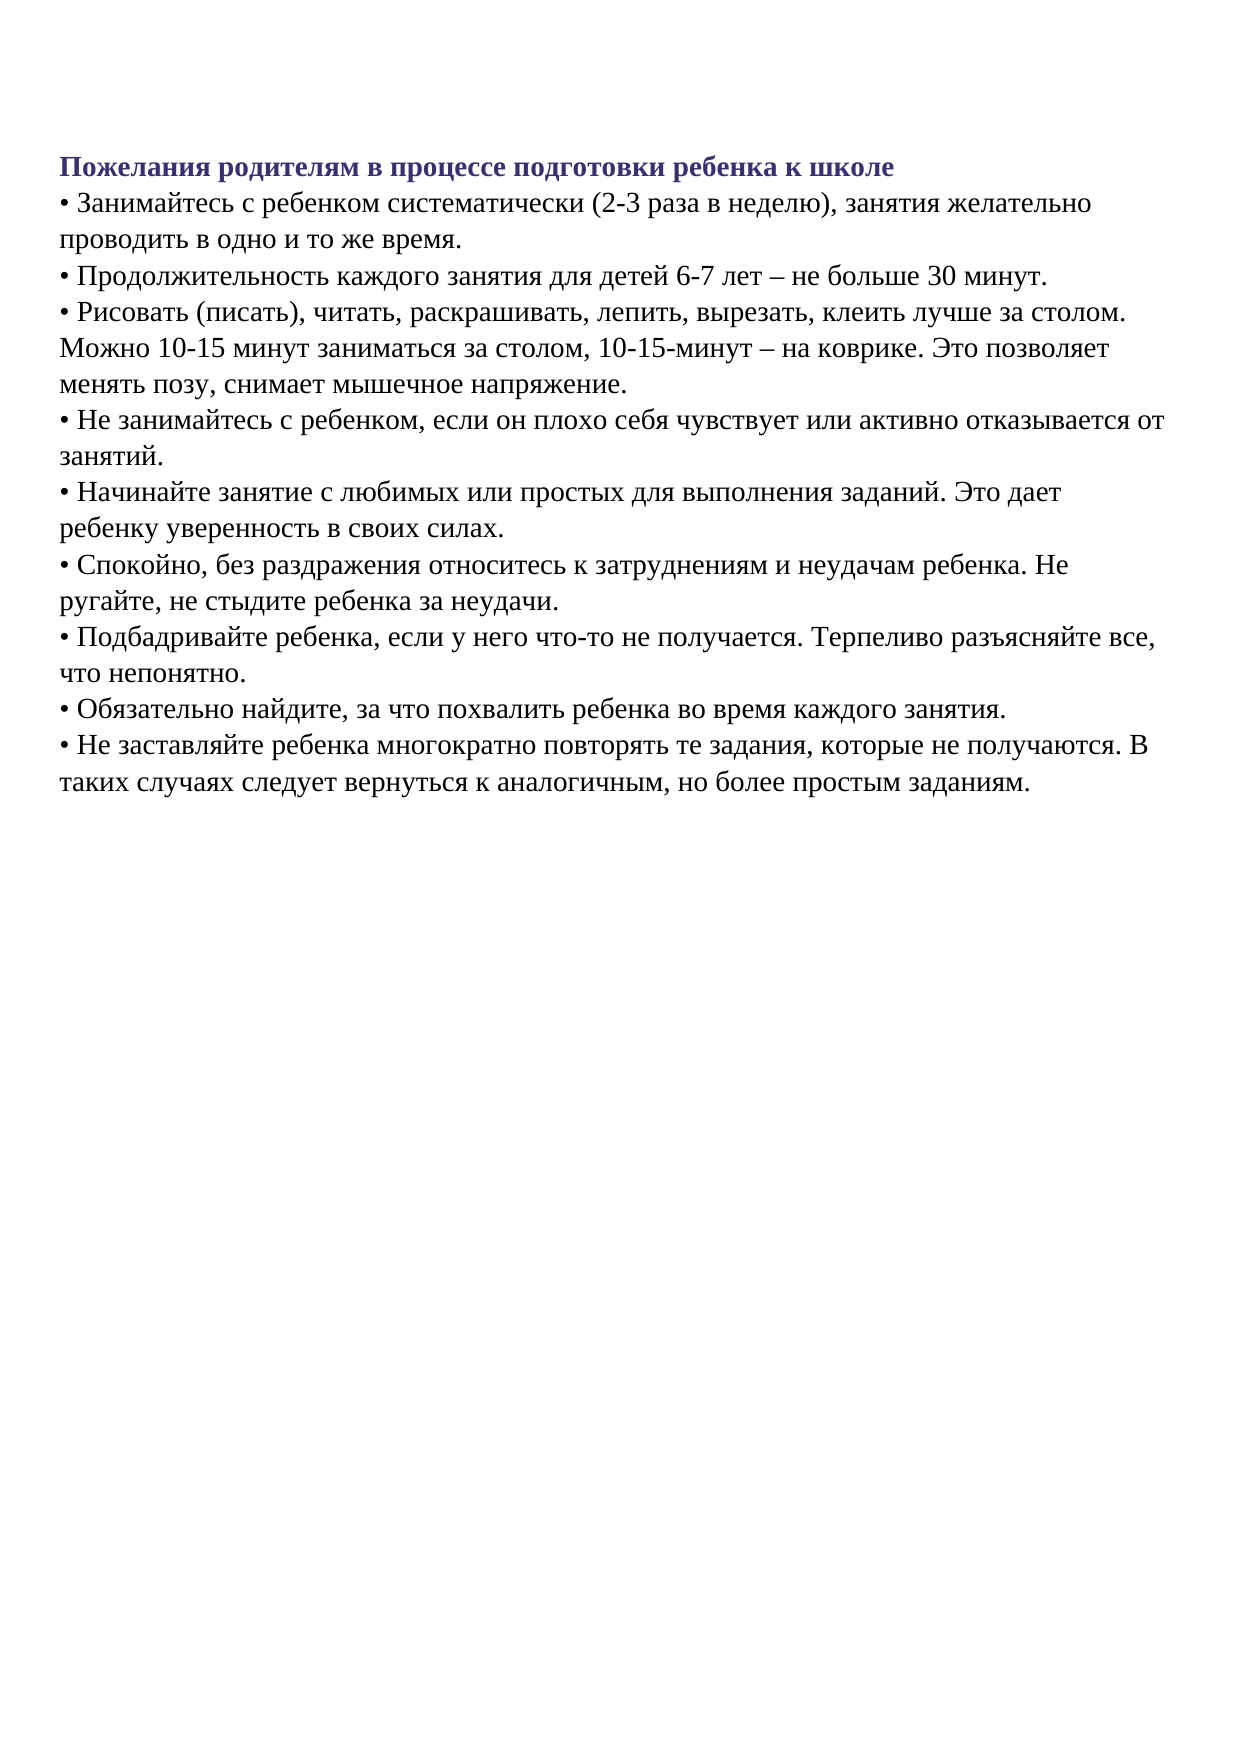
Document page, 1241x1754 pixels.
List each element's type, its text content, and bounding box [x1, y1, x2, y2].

text • Занимайтесь с ребенком систематически (2-3 раза в неделю), занятия желательно проводить в одно и то же время. • Продолжительность каждого занятия для детей 6-7 лет – не больше 30 минут. • Рисовать (писать), читать, раскрашивать, лепить, вырезать, клеить лучше за столом. Можно 10-15 минут заниматься за столом, 10-15-минут – на коврике. Это позволяет менять позу, снимает мышечное напряжение. • Не занимайтесь с ребенком, если он плохо себя чувствует или активно отказывается от занятий. • Начинайте занятие с любимых или простых для выполнения заданий. Это дает ребенку уверенность в своих силах. • Спокойно, без раздражения относитесь к затруднениям и неудачам ребенка. Не ругайте, не стыдите ребенка за неудачи. • Подбадривайте ребенка, если у него что-то не получается. Терпеливо разъясняйте все, что непонятно. • Обязательно найдите, за что похвалить ребенка во время каждого занятия. • Не заставляйте ребенка многократно повторять те задания, которые не получаются. В таких случаях следует вернуться к аналогичным, но более простым заданиям. [59, 185, 1167, 797]
text Пожелания родителям в процессе подготовки ребенка к школе [59, 149, 1167, 182]
